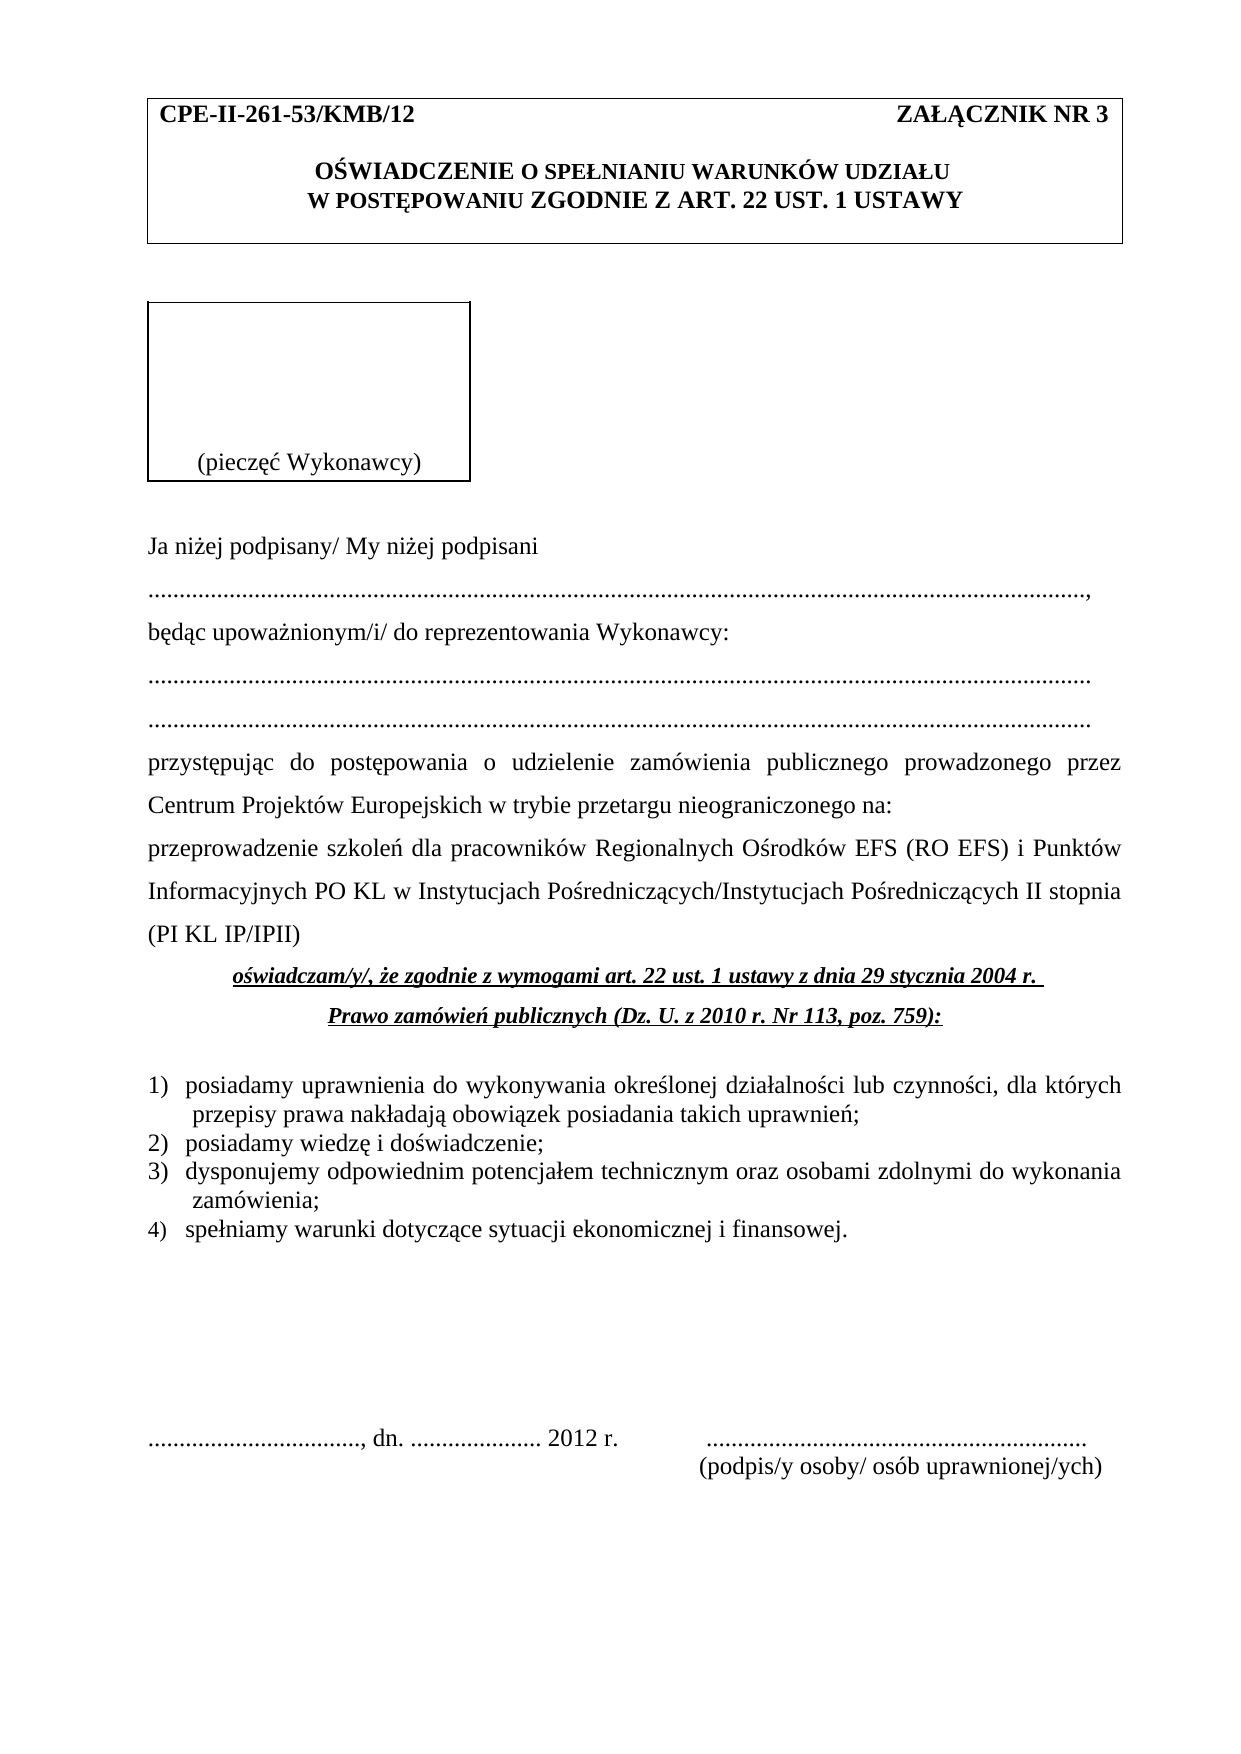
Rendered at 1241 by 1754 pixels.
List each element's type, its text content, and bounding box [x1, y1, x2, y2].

list dysponujemy odpowiednim potencjałem technicznym oraz osobami zdolnymi do wykonania zamówienia; [148, 1156, 1122, 1214]
text Ja niżej podpisany/ My niżej podpisani [148, 531, 1122, 560]
text przystępując do postępowania o udzielenie zamówienia publicznego prowadzonego przez Centrum Projektów Europejskich w trybie przetargu nieograniczonego na: [148, 747, 1122, 819]
text Prawo zamówień publicznych (Dz. U. z 2010 r. Nr 113, poz. 759): [148, 1002, 1122, 1028]
text .................................., dn. ..................... 2012 r. ............................................................. [148, 1426, 1122, 1451]
table_cell OŚWIADCZENIE O SPEŁNIANIU WARUNKÓW UDZIAŁU W POSTĘPOWANIU ZGODNIE Z ART. 22 UST. 1 USTAWY [148, 156, 1122, 243]
text oświadczam/y/, że zgodnie z wymogami art. 22 ust. 1 ustawy z dnia 29 stycznia 2004 r. [148, 962, 1122, 989]
text ....................................................................................................................................................... [148, 704, 1122, 732]
list posiadamy uprawnienia do wykonywania określonej działalności lub czynności, dla których przepisy prawa nakładają obowiązek posiadania takich uprawnień; [148, 1070, 1122, 1128]
list posiadamy wiedzę i doświadczenie; [148, 1128, 1122, 1156]
text ....................................................................................................................................................... [148, 661, 1122, 689]
list spełniamy warunki dotyczące sytuacji ekonomicznej i finansowej. [148, 1214, 1122, 1243]
table_header CPE-II-261-53/KMB/12 ZAŁĄCZNIK NR 3 [148, 99, 1122, 156]
text ......................................................................................................................................................, [148, 574, 1122, 603]
text będąc upoważnionym/i/ do reprezentowania Wykonawcy: [148, 617, 1122, 646]
text (podpis/y osoby/ osób uprawnionej/ych) [148, 1451, 1122, 1480]
text (pieczęć Wykonawcy) [149, 451, 469, 478]
text przeprowadzenie szkoleń dla pracowników Regionalnych Ośrodków EFS (RO EFS) i Punktów Informacyjnych PO KL w Instytucjach Pośredniczących/Instytucjach Pośredniczących II stopnia (PI KL IP/IPII) [148, 833, 1122, 948]
